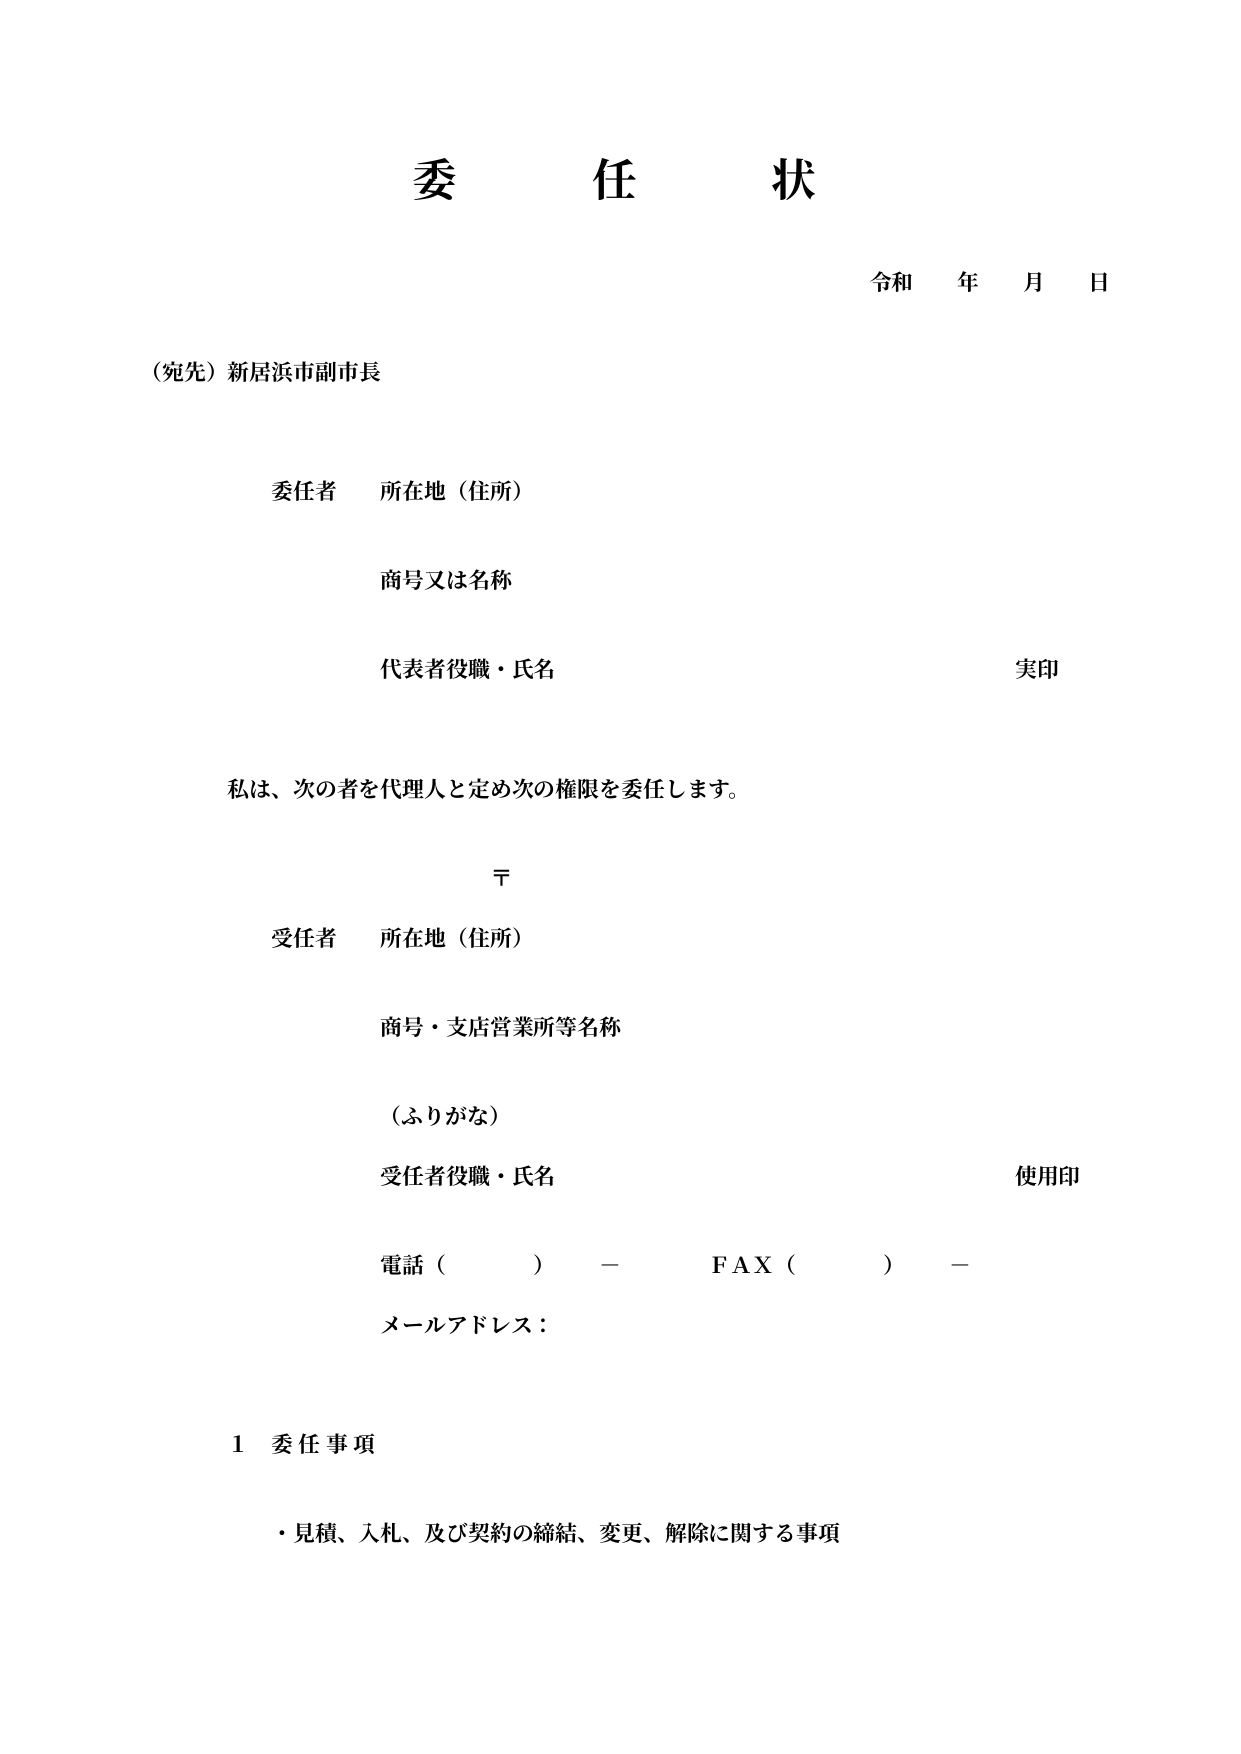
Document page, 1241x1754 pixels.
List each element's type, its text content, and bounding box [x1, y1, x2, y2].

text 委 任 状 [118, 132, 1110, 222]
text ・見積、入札、及び契約の締結、変更、解除に関する事項 [118, 1503, 1110, 1562]
text 電話（ ） － ＦＡＸ（ ） － [118, 1234, 1110, 1294]
text 〒 [118, 847, 1110, 907]
text 令和 年 月 日 [118, 251, 1110, 311]
text 代表者役職・氏名 実印 [118, 639, 1110, 698]
text （宛先）新居浜市副市長 [118, 341, 1110, 400]
text （ふりがな） [118, 1086, 1110, 1145]
text 商号・支店営業所等名称 [118, 996, 1110, 1056]
text メールアドレス： [118, 1294, 1110, 1354]
text 受任者 所在地（住所） [118, 907, 1110, 966]
text 商号又は名称 [118, 549, 1110, 609]
text １ 委 任 事 項 [118, 1413, 1110, 1473]
text 委任者 所在地（住所） [118, 460, 1110, 519]
text 受任者役職・氏名 使用印 [118, 1145, 1110, 1205]
text 私は、次の者を代理人と定め次の権限を委任します。 [118, 758, 1110, 817]
